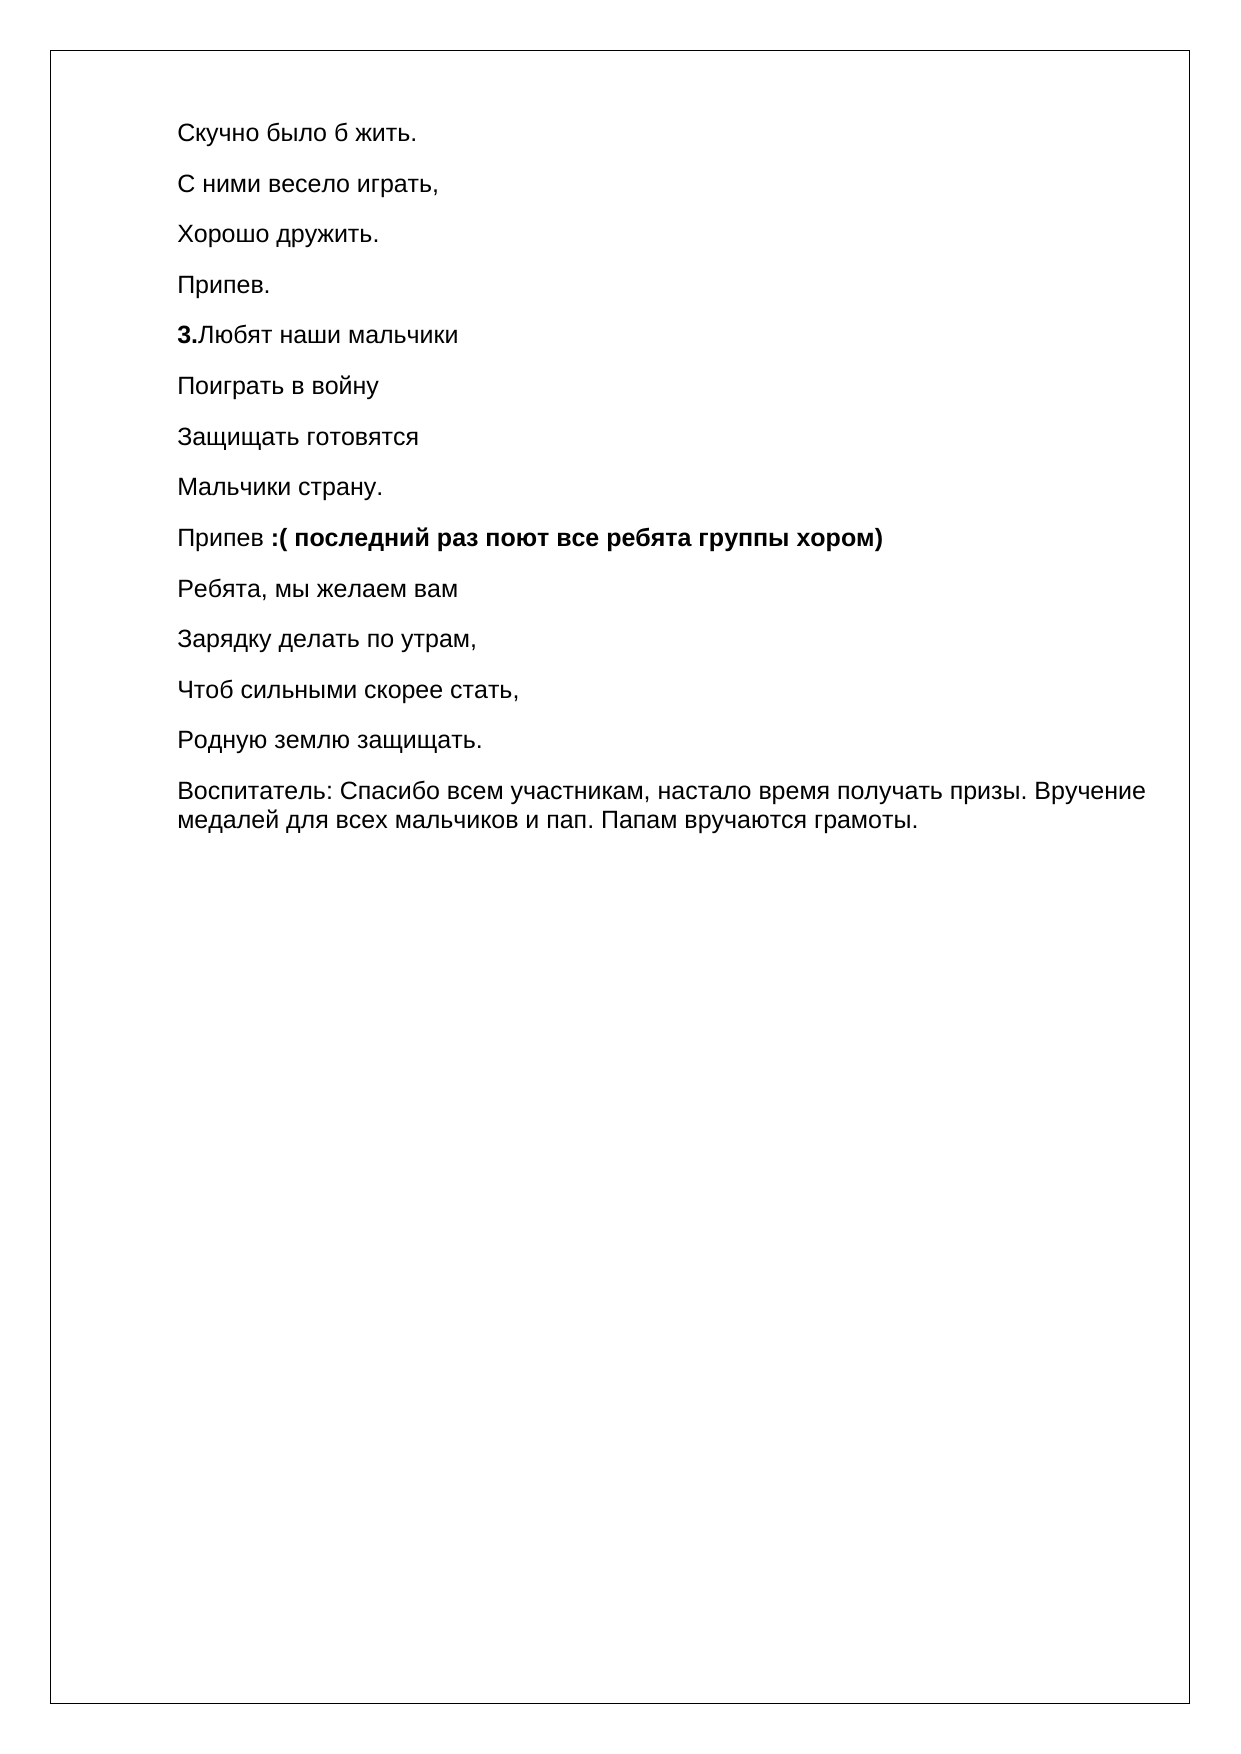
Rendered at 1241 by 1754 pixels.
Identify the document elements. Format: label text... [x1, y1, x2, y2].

text С ними весело играть, [177, 169, 1152, 197]
text Родную землю защищать. [177, 726, 1152, 754]
text Мальчики страну. [177, 472, 1152, 501]
text Ребята, мы желаем вам [177, 574, 1152, 602]
text Скучно было б жить. [177, 118, 1152, 147]
text Припев :( последний раз поют все ребята группы хором) [177, 523, 1152, 552]
text Воспитатель: Спасибо всем участникам, настало время получать призы. Вручение медалей для всех мальчиков и пап. Папам вручаются грамоты. [177, 776, 1152, 834]
text Чтоб сильными скорее стать, [177, 675, 1152, 704]
text Хорошо дружить. [177, 219, 1152, 248]
text Защищать готовятся [177, 422, 1152, 451]
text Зарядку делать по утрам, [177, 624, 1152, 653]
text Припев. [177, 270, 1152, 299]
text Поиграть в войну [177, 371, 1152, 400]
text 3.Любят наши мальчики [177, 321, 1152, 349]
